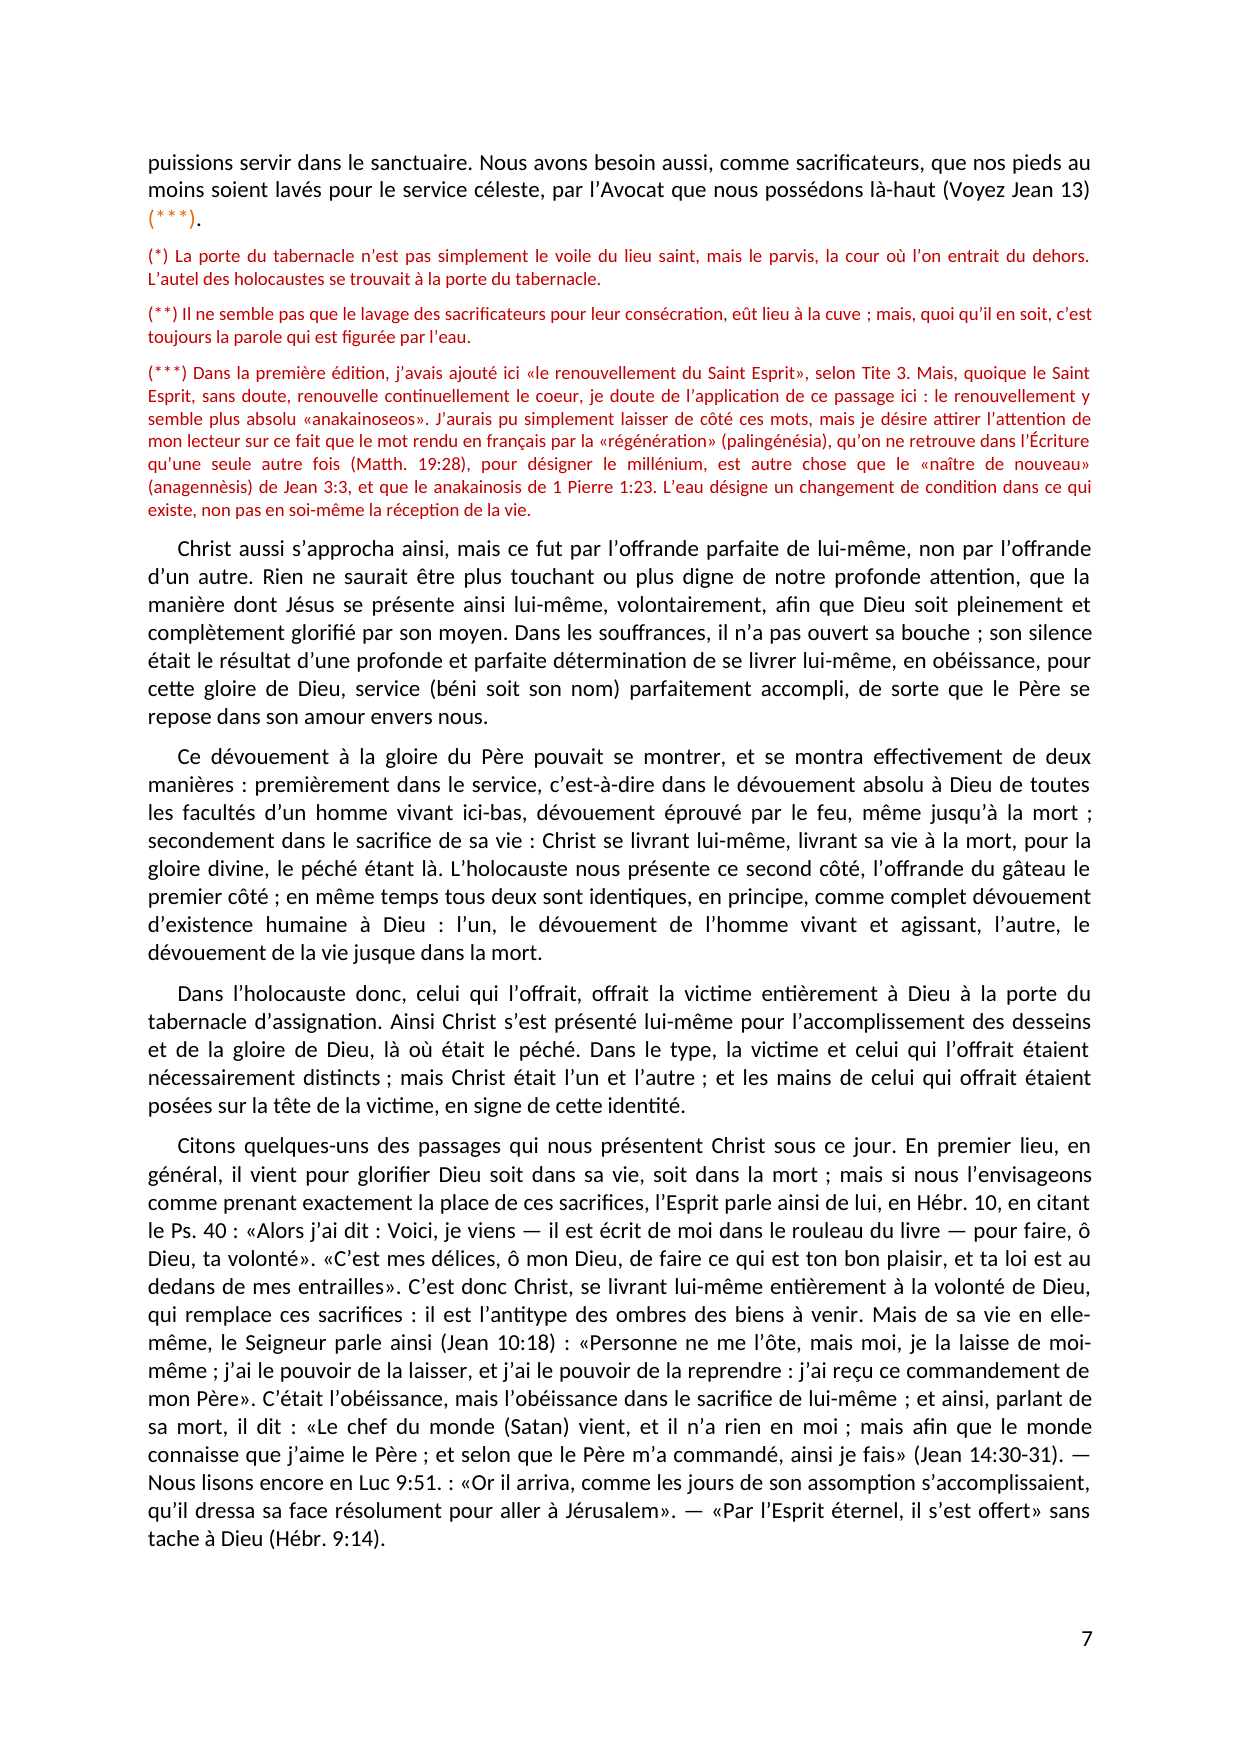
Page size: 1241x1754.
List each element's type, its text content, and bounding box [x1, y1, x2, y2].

text (***) Dans la première édition, j’avais ajouté ici «le renouvellement du Saint Esprit», selon Tite 3. Mais, quoique le Saint Esprit, sans doute, renouvelle continuellement le coeur, je doute de l’application de ce passage ici : le renouvellement y semble plus absolu «anakainoseos». J’aurais pu simplement laisser de côté ces mots, mais je désire attirer l’attention de mon lecteur sur ce fait que le mot rendu en français par la «régénération» (palingénésia), qu’on ne retrouve dans l’Écriture qu’une seule autre fois (Matth. 19:28), pour désigner le millénium, est autre chose que le «naître de nouveau» (anagennèsis) de Jean 3:3, et que le anakainosis de 1 Pierre 1:23. L’eau désigne un changement de condition dans ce qui existe, non pas en soi-même la réception de la vie. [148, 361, 1093, 521]
text Christ aussi s’approcha ainsi, mais ce fut par l’offrande parfaite de lui-même, non par l’offrande d’un autre. Rien ne saurait être plus touchant ou plus digne de notre profonde attention, que la manière dont Jésus se présente ainsi lui-même, volontairement, afin que Dieu soit pleinement et complètement glorifié par son moyen. Dans les souffrances, il n’a pas ouvert sa bouche ; son silence était le résultat d’une profonde et parfaite détermination de se livrer lui-même, en obéissance, pour cette gloire de Dieu, service (béni soit son nom) parfaitement accompli, de sorte que le Père se repose dans son amour envers nous. [148, 534, 1093, 730]
text Citons quelques-uns des passages qui nous présentent Christ sous ce jour. En premier lieu, en général, il vient pour glorifier Dieu soit dans sa vie, soit dans la mort ; mais si nous l’envisageons comme prenant exactement la place de ces sacrifices, l’Esprit parle ainsi de lui, en Hébr. 10, en citant le Ps. 40 : «Alors j’ai dit : Voici, je viens — il est écrit de moi dans le rouleau du livre — pour faire, ô Dieu, ta volonté». «C’est mes délices, ô mon Dieu, de faire ce qui est ton bon plaisir, et ta loi est au dedans de mes entrailles». C’est donc Christ, se livrant lui-même entièrement à la volonté de Dieu, qui remplace ces sacrifices : il est l’antitype des ombres des biens à venir. Mais de sa vie en elle-même, le Seigneur parle ainsi (Jean 10:18) : «Personne ne me l’ôte, mais moi, je la laisse de moi-même ; j’ai le pouvoir de la laisser, et j’ai le pouvoir de la reprendre : j’ai reçu ce commandement de mon Père». C’était l’obéissance, mais l’obéissance dans le sacrifice de lui-même ; et ainsi, parlant de sa mort, il dit : «Le chef du monde (Satan) vient, et il n’a rien en moi ; mais afin que le monde connaisse que j’aime le Père ; et selon que le Père m’a commandé, ainsi je fais» (Jean 14:30-31). — Nous lisons encore en Luc 9:51. : «Or il arriva, comme les jours de son assomption s’accomplissaient, qu’il dressa sa face résolument pour aller à Jérusalem». — «Par l’Esprit éternel, il s’est offert» sans tache à Dieu (Hébr. 9:14). [148, 1132, 1093, 1552]
text (**) Il ne semble pas que le lavage des sacrificateurs pour leur consécration, eût lieu à la cuve ; mais, quoi qu’il en soit, c’est toujours la parole qui est figurée par l’eau. [148, 302, 1093, 348]
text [148, 148, 1093, 232]
text Ce dévouement à la gloire du Père pouvait se montrer, et se montra effectivement de deux manières : premièrement dans le service, c’est-à-dire dans le dévouement absolu à Dieu de toutes les facultés d’un homme vivant ici-bas, dévouement éprouvé par le feu, même jusqu’à la mort ; secondement dans le sacrifice de sa vie : Christ se livrant lui-même, livrant sa vie à la mort, pour la gloire divine, le péché étant là. L’holocauste nous présente ce second côté, l’offrande du gâteau le premier côté ; en même temps tous deux sont identiques, en principe, comme complet dévouement d’existence humaine à Dieu : l’un, le dévouement de l’homme vivant et agissant, l’autre, le dévouement de la vie jusque dans la mort. [148, 742, 1093, 967]
text (*) La porte du tabernacle n’est pas simplement le voile du lieu saint, mais le parvis, la cour où l’on entrait du dehors. L’autel des holocaustes se trouvait à la porte du tabernacle. [148, 244, 1093, 290]
text Dans l’holocauste donc, celui qui l’offrait, offrait la victime entièrement à Dieu à la porte du tabernacle d’assignation. Ainsi Christ s’est présenté lui-même pour l’accomplissement des desseins et de la gloire de Dieu, là où était le péché. Dans le type, la victime et celui qui l’offrait étaient nécessairement distincts ; mais Christ était l’un et l’autre ; et les mains de celui qui offrait étaient posées sur la tête de la victime, en signe de cette identité. [148, 979, 1093, 1119]
